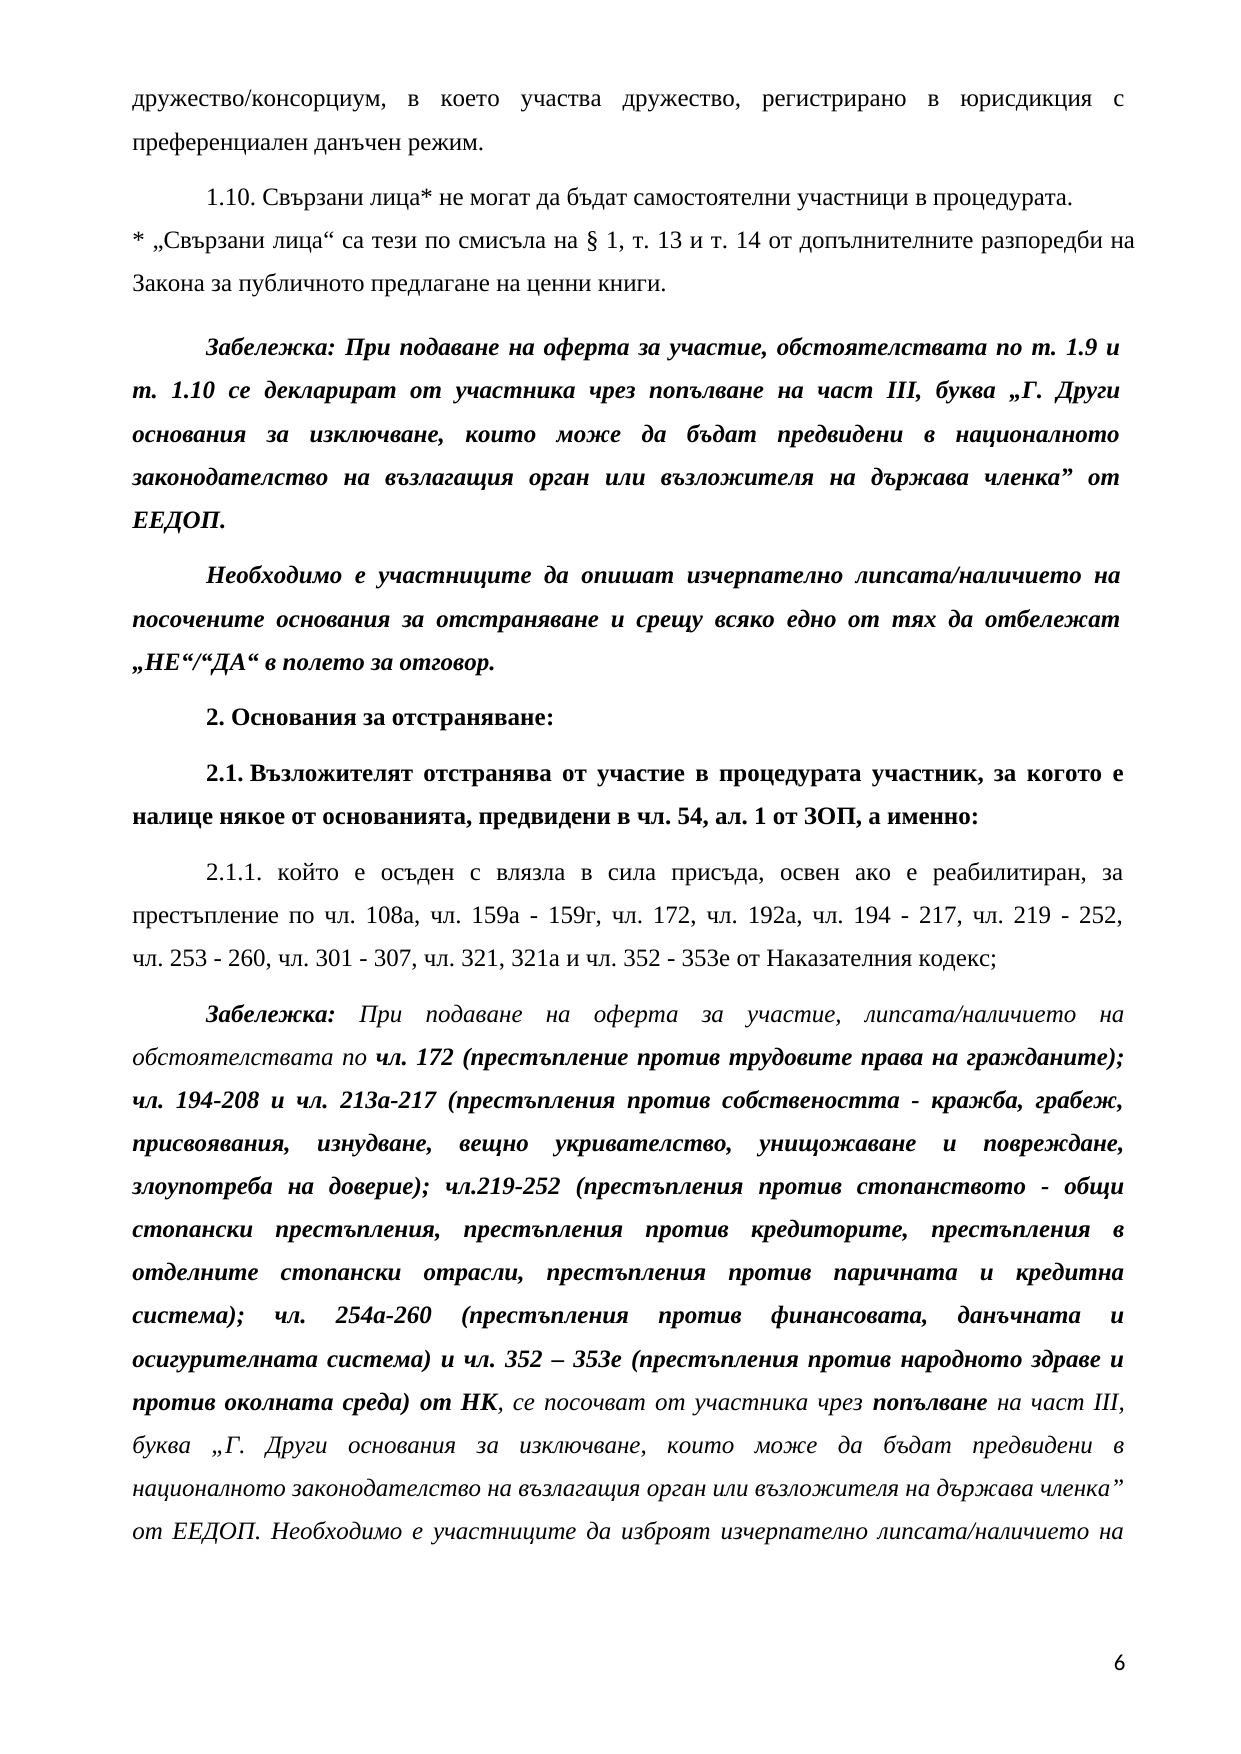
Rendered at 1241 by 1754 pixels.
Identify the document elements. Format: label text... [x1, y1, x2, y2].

text Забележка: При подаване на оферта за участие, обстоятелствата по т. 1.9 и т. 1.10 се декларират от участника чрез попълване на част III, буква „Г. Други основания за изключване, които може да бъдат предвидени в националното законодателство на възлагащия орган или възложителя на държава членка” от ЕЕДОП. [132, 332, 1121, 534]
subtitle 2. Основания за отстраняване: [132, 702, 1125, 731]
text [132, 83, 1125, 155]
text 2.1. Възложителят отстранява от участие в процедурата участник, за когото е налице някое от основанията, предвидени в чл. 54, ал. 1 от ЗОП, а именно: [132, 758, 1125, 830]
text 1.10. Свързани лица* не могат да бъдат самостоятелни участници в процедурата. [132, 182, 1125, 211]
text Необходимо е участниците да опишат изчерпателно липсата/наличието на посочените основания за отстраняване и срещу всяко едно от тях да отбележат „НЕ“/“ДА“ в полето за отговор. [132, 561, 1121, 676]
text 2.1.1. който е осъден с влязла в сила присъда, освен ако е реабилитиран, за престъпление по чл. 108а, чл. 159а - 159г, чл. 172, чл. 192а, чл. 194 - 217, чл. 219 - 252, чл. 253 - 260, чл. 301 - 307, чл. 321, 321а и чл. 352 - 353е от Наказателния кодекс; [132, 857, 1125, 972]
text * „Свързани лица“ са тези по смисъла на § 1, т. 13 и т. 14 от допълнителните разпоредби на Закона за публичното предлагане на ценни книги. [132, 225, 1136, 297]
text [132, 999, 1125, 1545]
